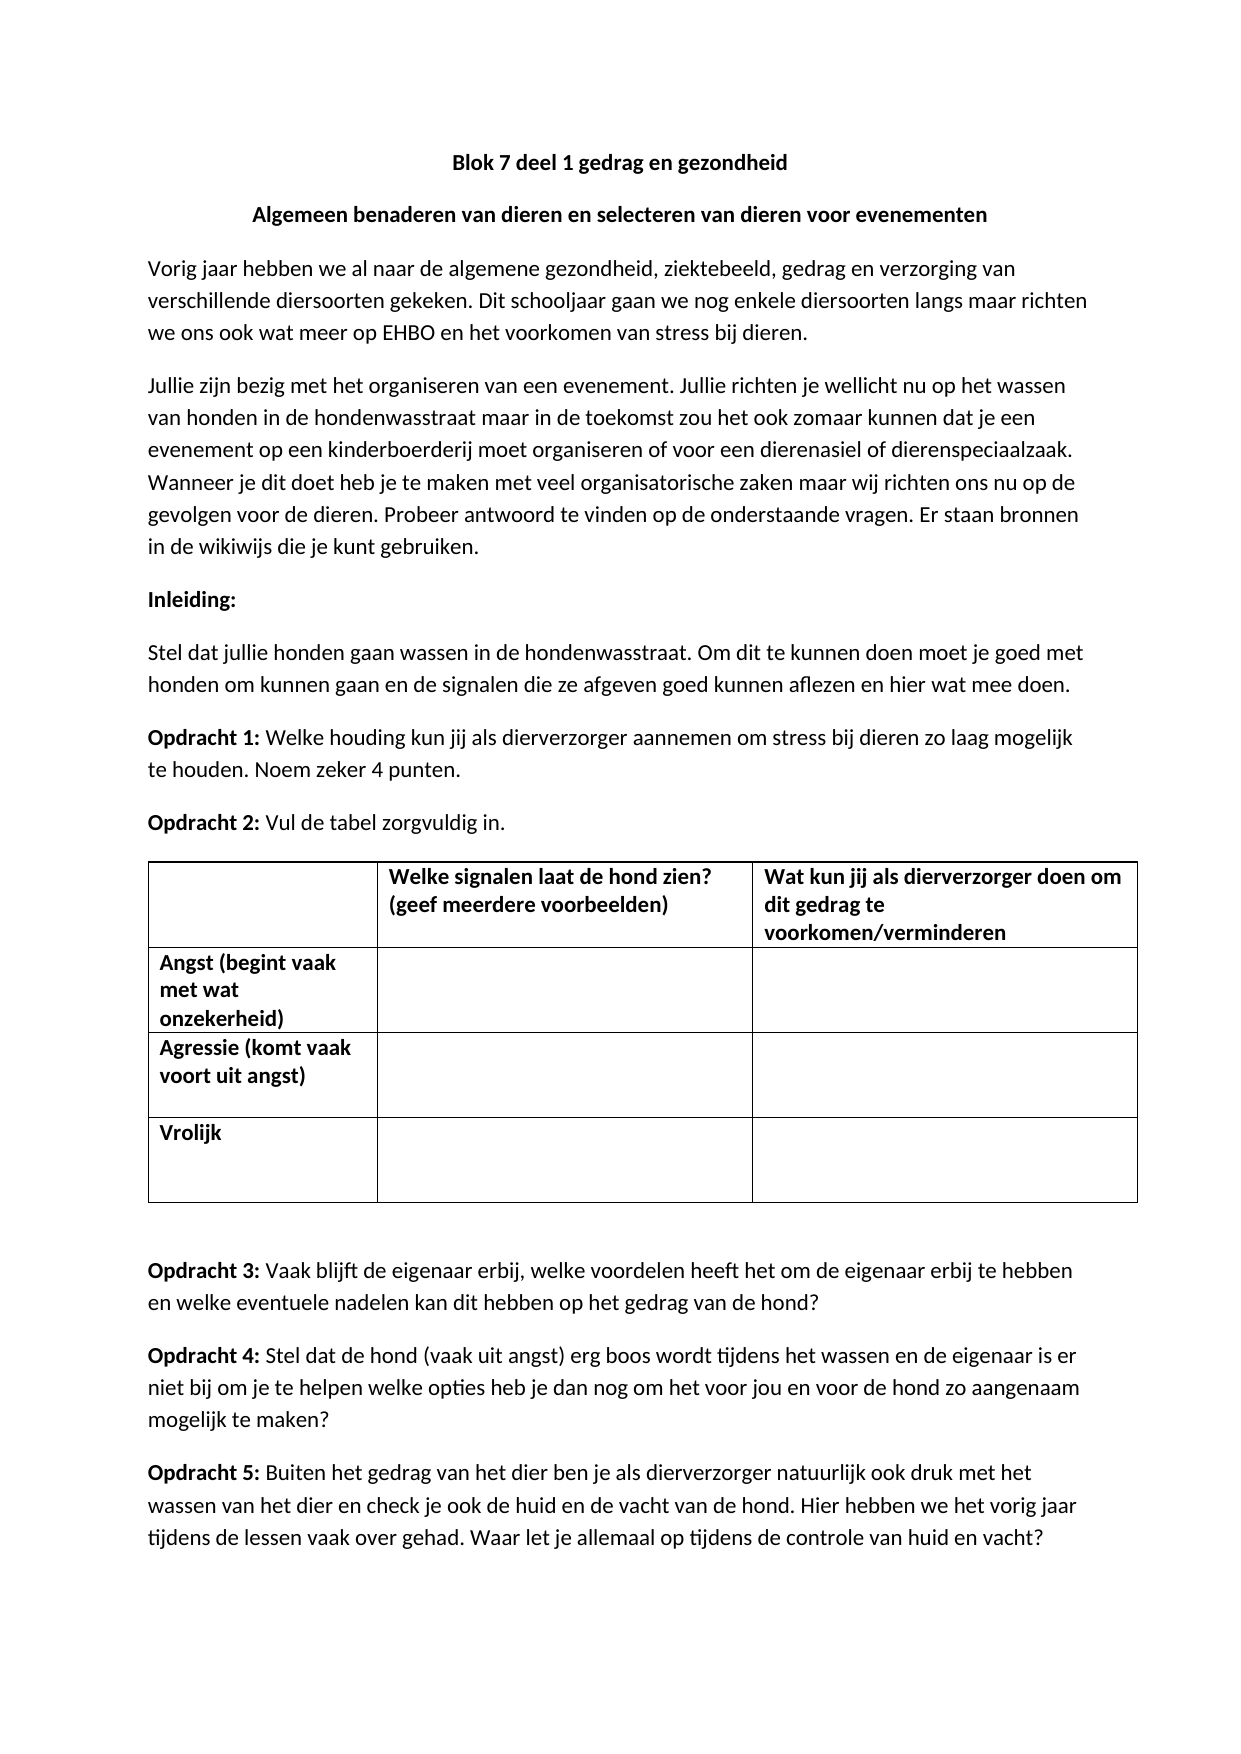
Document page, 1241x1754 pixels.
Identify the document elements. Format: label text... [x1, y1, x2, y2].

table_cell Agressie (komt vaak voort uit angst) [149, 1033, 377, 1117]
text Blok 7 deel 1 gedrag en gezondheid [148, 148, 1093, 176]
text Stel dat jullie honden gaan wassen in de hondenwasstraat. Om dit te kunnen doen moet je goed met honden om kunnen gaan en de signalen die ze afgeven goed kunnen aflezen en hier wat mee doen. [148, 638, 1093, 698]
table_cell Angst (begint vaak met wat onzekerheid) [149, 948, 377, 1032]
text Opdracht 3: Vaak blijft de eigenaar erbij, welke voordelen heeft het om de eigenaar erbij te hebben en welke eventuele nadelen kan dit hebben op het gedrag van de hond? [148, 1256, 1093, 1316]
table_cell Vrolijk [149, 1118, 377, 1202]
text Inleiding: [148, 585, 1093, 613]
text Jullie zijn bezig met het organiseren van een evenement. Jullie richten je wellicht nu op het wassen van honden in de hondenwasstraat maar in de toekomst zou het ook zomaar kunnen dat je een evenement op een kinderboerderij moet organiseren of voor een dierenasiel of dierenspeciaalzaak. Wanneer je dit doet heb je te maken met veel organisatorische zaken maar wij richten ons nu op de gevolgen voor de dieren. Probeer antwoord te vinden op de onderstaande vragen. Er staan bronnen in de wikiwijs die je kunt gebruiken. [148, 371, 1093, 560]
text Opdracht 5: Buiten het gedrag van het dier ben je als dierverzorger natuurlijk ook druk met het wassen van het dier en check je ook de huid en de vacht van de hond. Hier hebben we het vorig jaar tijdens de lessen vaak over gehad. Waar let je allemaal op tijdens de controle van huid en vacht? [148, 1458, 1093, 1551]
table_cell [378, 1033, 752, 1117]
text Opdracht 4: Stel dat de hond (vaak uit angst) erg boos wordt tijdens het wassen en de eigenaar is er niet bij om je te helpen welke opties heb je dan nog om het voor jou en voor de hond zo aangenaam mogelijk te maken? [148, 1341, 1093, 1433]
table_cell [753, 1033, 1137, 1117]
table_cell [378, 948, 752, 1032]
table_cell [753, 1118, 1137, 1202]
table_header Wat kun jij als dierverzorger doen om dit gedrag te voorkomen/verminderen [753, 863, 1137, 947]
table_cell [378, 1118, 752, 1202]
table_cell [753, 948, 1137, 1032]
table_header Welke signalen laat de hond zien? (geef meerdere voorbeelden) [378, 863, 752, 947]
table_header [149, 863, 377, 947]
text Opdracht 1: Welke houding kun jij als dierverzorger aannemen om stress bij dieren zo laag mogelijk te houden. Noem zeker 4 punten. [148, 723, 1093, 783]
text Opdracht 2: Vul de tabel zorgvuldig in. [148, 808, 1093, 836]
text Algemeen benaderen van dieren en selecteren van dieren voor evenementen [148, 201, 1093, 229]
text Vorig jaar hebben we al naar de algemene gezondheid, ziektebeeld, gedrag en verzorging van verschillende diersoorten gekeken. Dit schooljaar gaan we nog enkele diersoorten langs maar richten we ons ook wat meer op EHBO en het voorkomen van stress bij dieren. [148, 254, 1093, 346]
